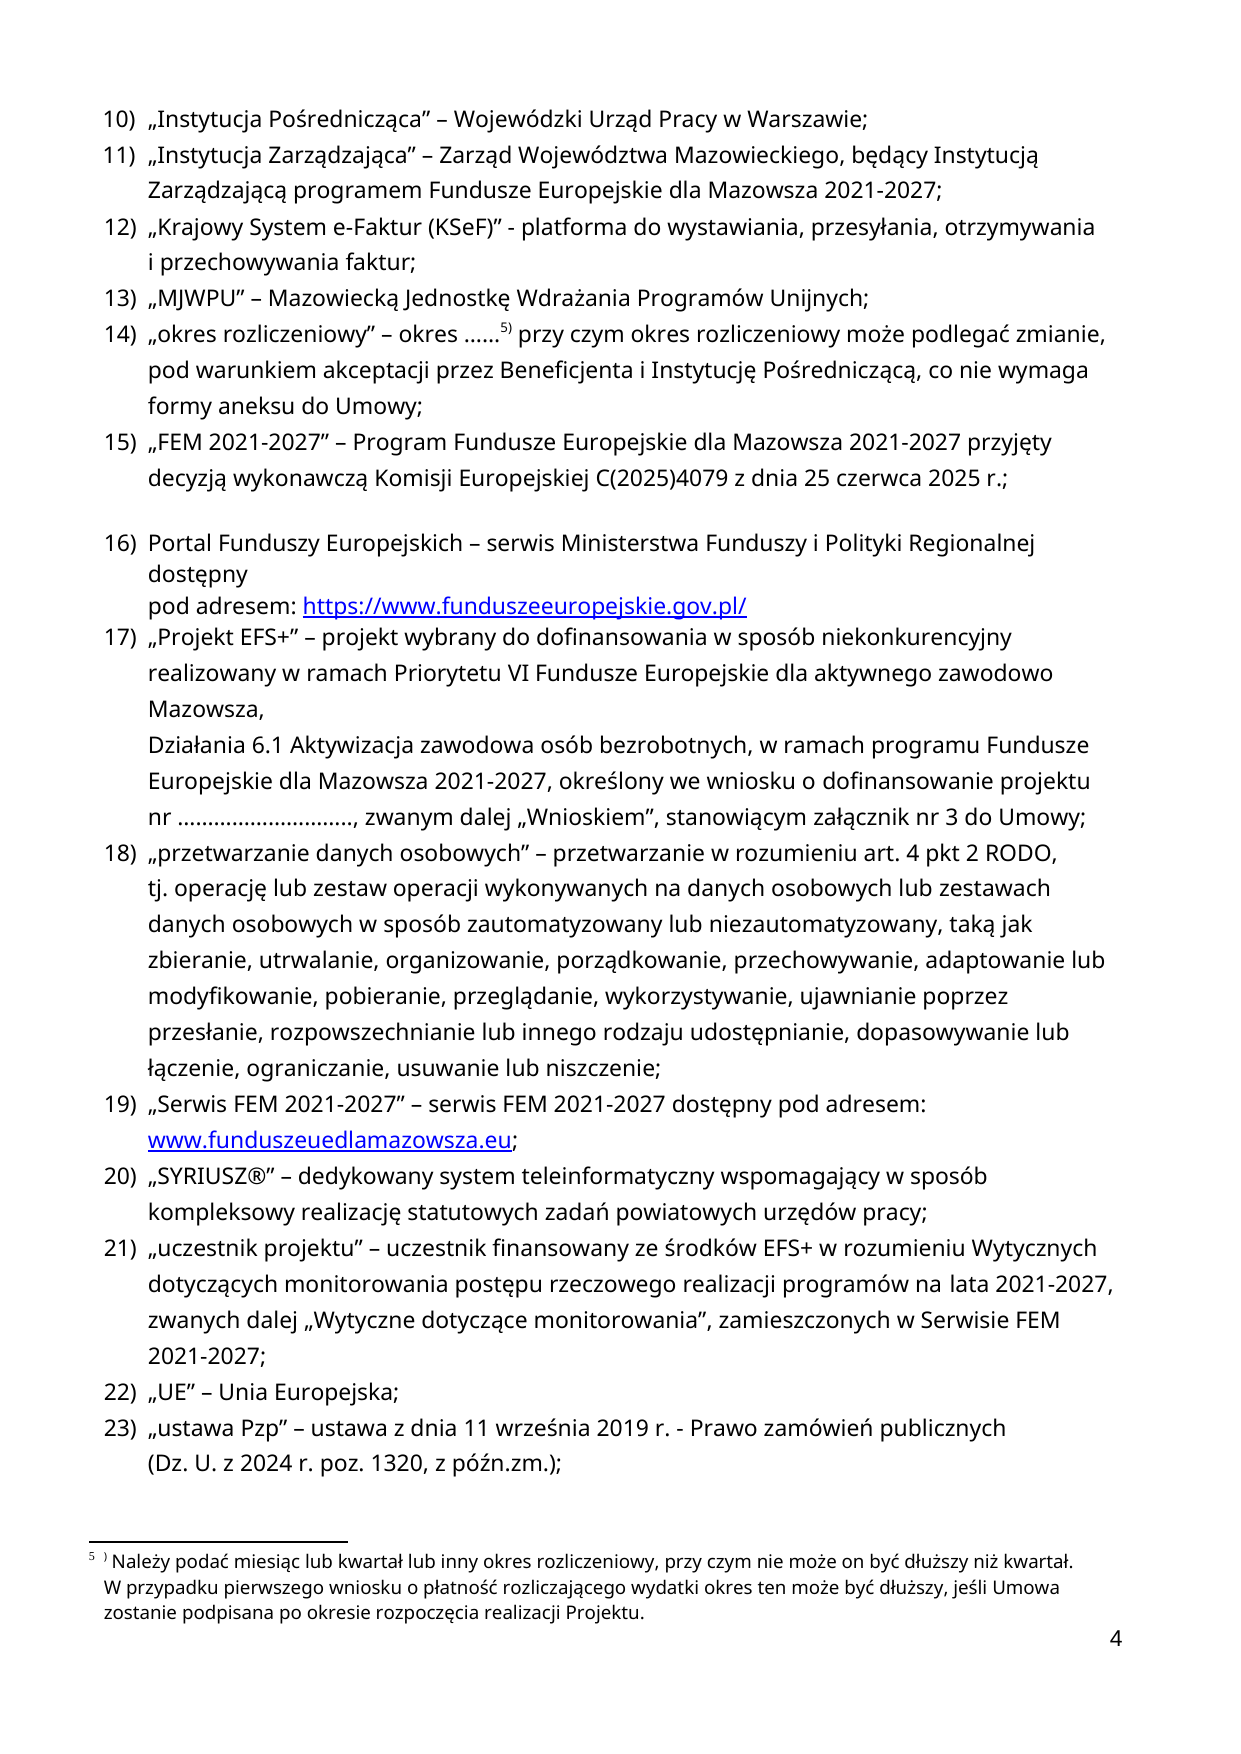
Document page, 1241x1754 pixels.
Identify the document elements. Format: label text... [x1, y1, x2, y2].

list „Instytucja Pośrednicząca” – Wojewódzki Urząd Pracy w Warszawie; [102, 103, 1122, 134]
list „przetwarzanie danych osobowych” – przetwarzanie w rozumieniu art. 4 pkt 2 RODO, tj. operację lub zestaw operacji wykonywanych na danych osobowych lub zestawach danych osobowych w sposób zautomatyzowany lub niezautomatyzowany, taką jak zbieranie, utrwalanie, organizowanie, porządkowanie, przechowywanie, adaptowanie lub modyfikowanie, pobieranie, przeglądanie, wykorzystywanie, ujawnianie poprzez przesłanie, rozpowszechnianie lub innego rodzaju udostępnianie, dopasowywanie lub łączenie, ograniczanie, usuwanie lub niszczenie; [103, 866, 1122, 1112]
list „Projekt EFS+” – projekt wybrany do dofinansowania w sposób niekonkurencyjny realizowany w ramach Priorytetu VI Fundusze Europejskie dla aktywnego zawodowo Mazowsza, Działania 6.1 Aktywizacja zawodowa osób bezrobotnych, w ramach programu Fundusze Europejskie dla Mazowsza 2021-2027, określony we wniosku o dofinansowanie projektu nr ……………………….., zwanym dalej „Wnioskiem”, stanowiącym załącznik nr 3 do Umowy; [103, 650, 1122, 861]
list „Serwis FEM 2021-2027” – serwis FEM 2021-2027 dostępny pod adresem: www.funduszeuedlamazowsza.eu; [103, 1117, 1122, 1184]
list „Instytucja Zarządzająca” – Zarząd Województwa Mazowieckiego, będący Instytucją Zarządzającą programem Fundusze Europejskie dla Mazowsza 2021-2027; [102, 138, 1122, 206]
list „SYRIUSZ®” – dedykowany system teleinformatyczny wspomagający w sposób kompleksowy realizację statutowych zadań powiatowych urzędów pracy; [103, 1189, 1122, 1256]
list „Krajowy System e-Faktur (KSeF)” - platforma do wystawiania, przesyłania, otrzymywania i przechowywania faktur; [103, 210, 1122, 278]
list „MJWPU” – Mazowiecką Jednostkę Wdrażania Programów Unijnych; [103, 282, 1122, 313]
list „ustawa Pzp” – ustawa z dnia 11 września 2019 r. - Prawo zamówień publicznych (Dz. U. z 2024 r. poz. 1320, z późn.zm.); [103, 1441, 1122, 1508]
list „uczestnik projektu” – uczestnik finansowany ze środków EFS+ w rozumieniu Wytycznych dotyczących monitorowania postępu rzeczowego realizacji programów na lata 2021-2027, zwanych dalej „Wytyczne dotyczące monitorowania”, zamieszczonych w Serwisie FEM 2021-2027; [103, 1261, 1122, 1400]
list „UE” – Unia Europejska; [103, 1405, 1122, 1436]
list Portal Funduszy Europejskich – serwis Ministerstwa Funduszy i Polityki Regionalnej dostępny pod adresem: https://www.funduszeeuropejskie.gov.pl/ [103, 527, 1122, 621]
list „FEM 2021-2027” – Program Fundusze Europejskie dla Mazowsza 2021-2027 przyjęty decyzją wykonawczą Komisji Europejskiej C(2025)4079 z dnia 25 czerwca 2025 r.; [103, 426, 1122, 493]
list „okres rozliczeniowy” – okres ……) przy czym okres rozliczeniowy może podlegać zmianie, pod warunkiem akceptacji przez Beneficjenta i Instytucję Pośredniczącą, co nie wymaga formy aneksu do Umowy; [103, 318, 1122, 421]
